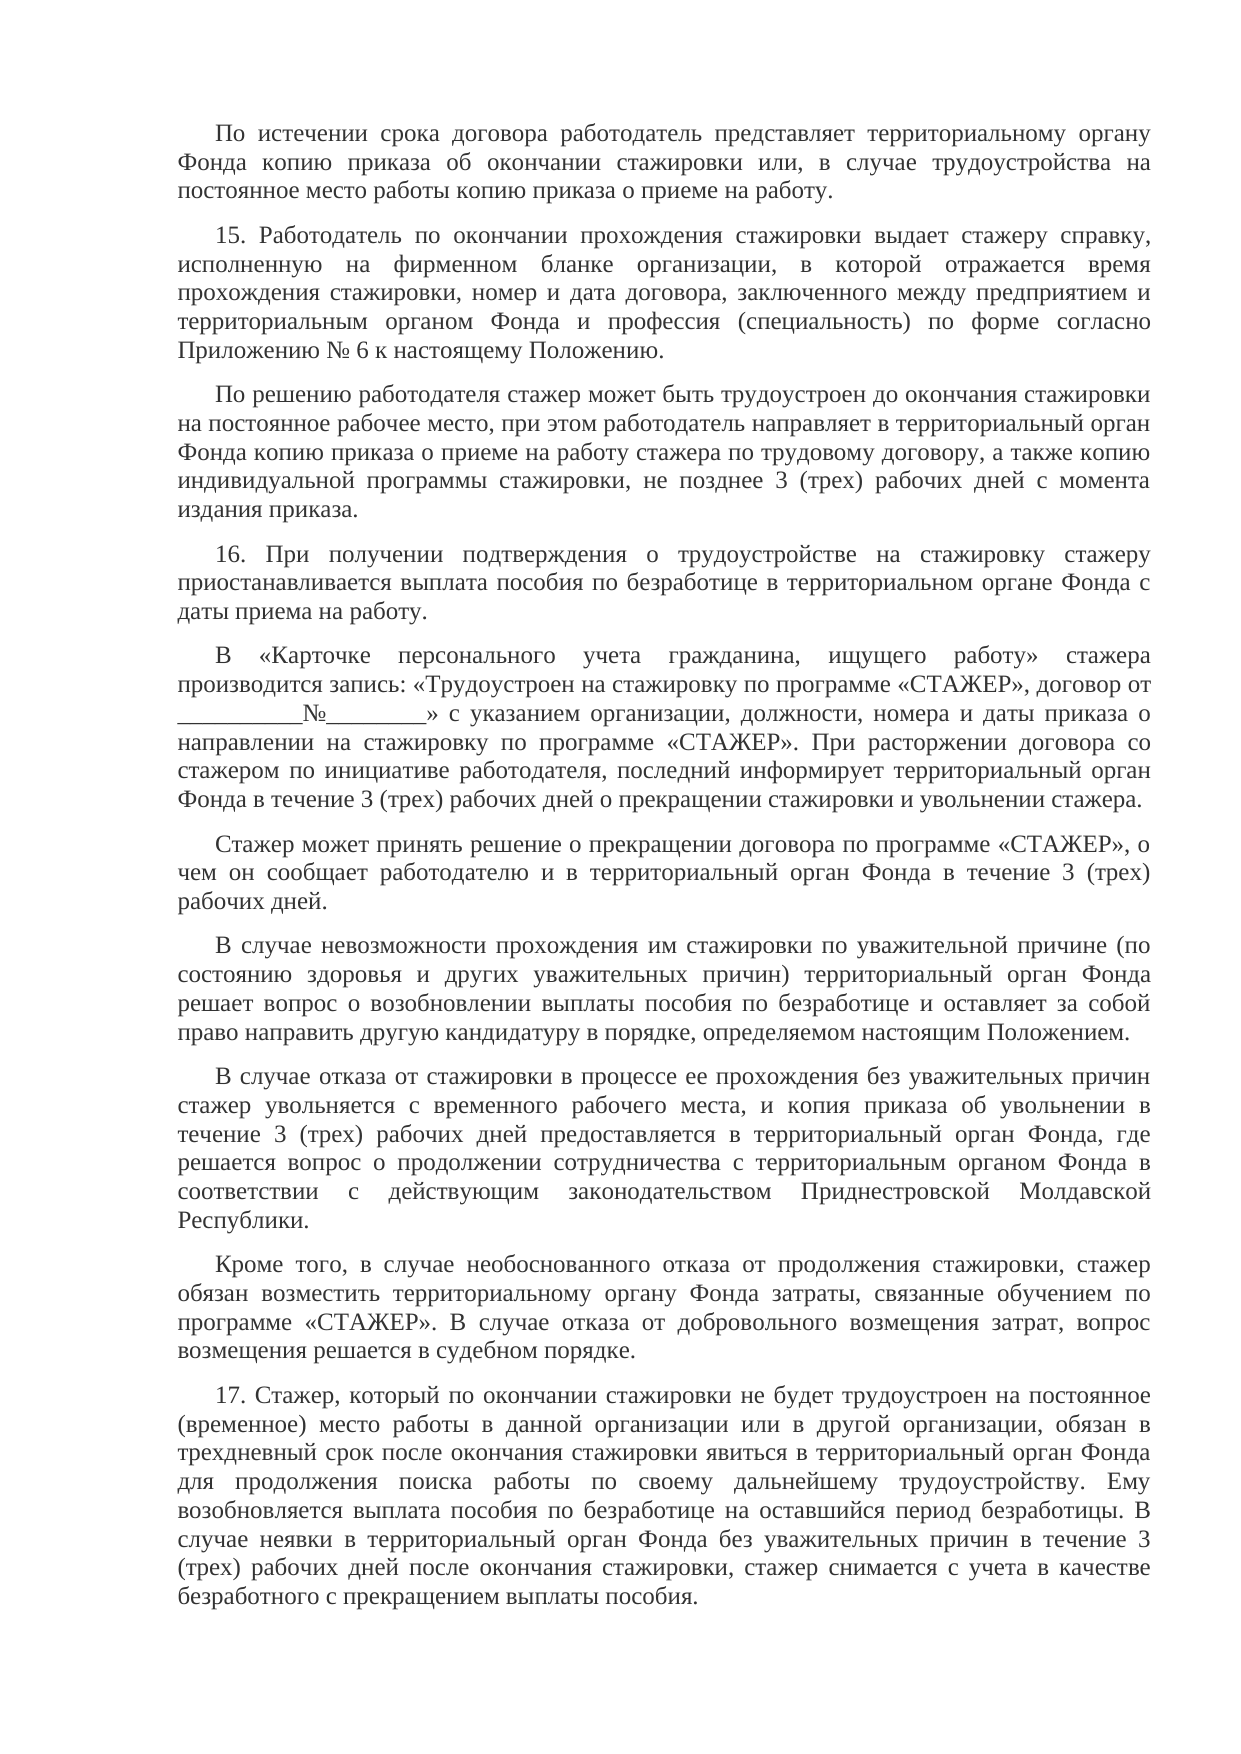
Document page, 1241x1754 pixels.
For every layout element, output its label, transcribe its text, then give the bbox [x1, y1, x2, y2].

text В случае невозможности прохождения им стажировки по уважительной причине (по состоянию здоровья и других уважительных причин) территориальный орган Фонда решает вопрос о возобновлении выплаты пособия по безработице и оставляет за собой право направить другую кандидатуру в порядке, определяемом настоящим Положением. [177, 931, 1152, 1046]
text 17. Стажер, который по окончании стажировки не будет трудоустроен на постоянное (временное) место работы в данной организации или в другой организации, обязан в трехдневный срок после окончания стажировки явиться в территориальный орган Фонда для продолжения поиска работы по своему дальнейшему трудоустройству. Ему возобновляется выплата пособия по безработице на оставшийся период безработицы. В случае неявки в территориальный орган Фонда без уважительных причин в течение 3 (трех) рабочих дней после окончания стажировки, стажер снимается с учета в качестве безработного с прекращением выплаты пособия. [177, 1380, 1152, 1610]
text Стажер может принять решение о прекращении договора по программе «СТАЖЕР», о чем он сообщает работодателю и в территориальный орган Фонда в течение 3 (трех) рабочих дней. [177, 829, 1152, 915]
text В «Карточке персонального учета гражданина, ищущего работу» стажера производится запись: «Трудоустроен на стажировку по программе «СТАЖЕР», договор от __________№________» с указанием организации, должности, номера и даты приказа о направлении на стажировку по программе «СТАЖЕР». При расторжении договора со стажером по инициативе работодателя, последний информирует территориальный орган Фонда в течение 3 (трех) рабочих дней о прекращении стажировки и увольнении стажера. [177, 641, 1152, 813]
text 16. При получении подтверждения о трудоустройстве на стажировку стажеру приостанавливается выплата пособия по безработице в территориальном органе Фонда с даты приема на работу. [177, 539, 1152, 625]
text Кроме того, в случае необоснованного отказа от продолжения стажировки, стажер обязан возместить территориальному органу Фонда затраты, связанные обучением по программе «СТАЖЕР». В случае отказа от добровольного возмещения затрат, вопрос возмещения решается в судебном порядке. [177, 1249, 1152, 1364]
text 15. Работодатель по окончании прохождения стажировки выдает стажеру справку, исполненную на фирменном бланке организации, в которой отражается время прохождения стажировки, номер и дата договора, заключенного между предприятием и территориальным органом Фонда и профессия (специальность) по форме согласно Приложению № 6 к настоящему Положению. [177, 220, 1152, 364]
text В случае отказа от стажировки в процессе ее прохождения без уважительных причин стажер увольняется с временного рабочего места, и копия приказа об увольнении в течение 3 (трех) рабочих дней предоставляется в территориальный орган Фонда, где решается вопрос о продолжении сотрудничества с территориальным органом Фонда в соответствии с действующим законодательством Приднестровской Молдавской Республики. [177, 1061, 1152, 1234]
text По истечении срока договора работодатель представляет территориальному органу Фонда копию приказа об окончании стажировки или, в случае трудоустройства на постоянное место работы копию приказа о приеме на работу. [177, 118, 1152, 204]
text По решению работодателя стажер может быть трудоустроен до окончания стажировки на постоянное рабочее место, при этом работодатель направляет в территориальный орган Фонда копию приказа о приеме на работу стажера по трудовому договору, а также копию индивидуальной программы стажировки, не позднее 3 (трех) рабочих дней с момента издания приказа. [177, 379, 1152, 523]
